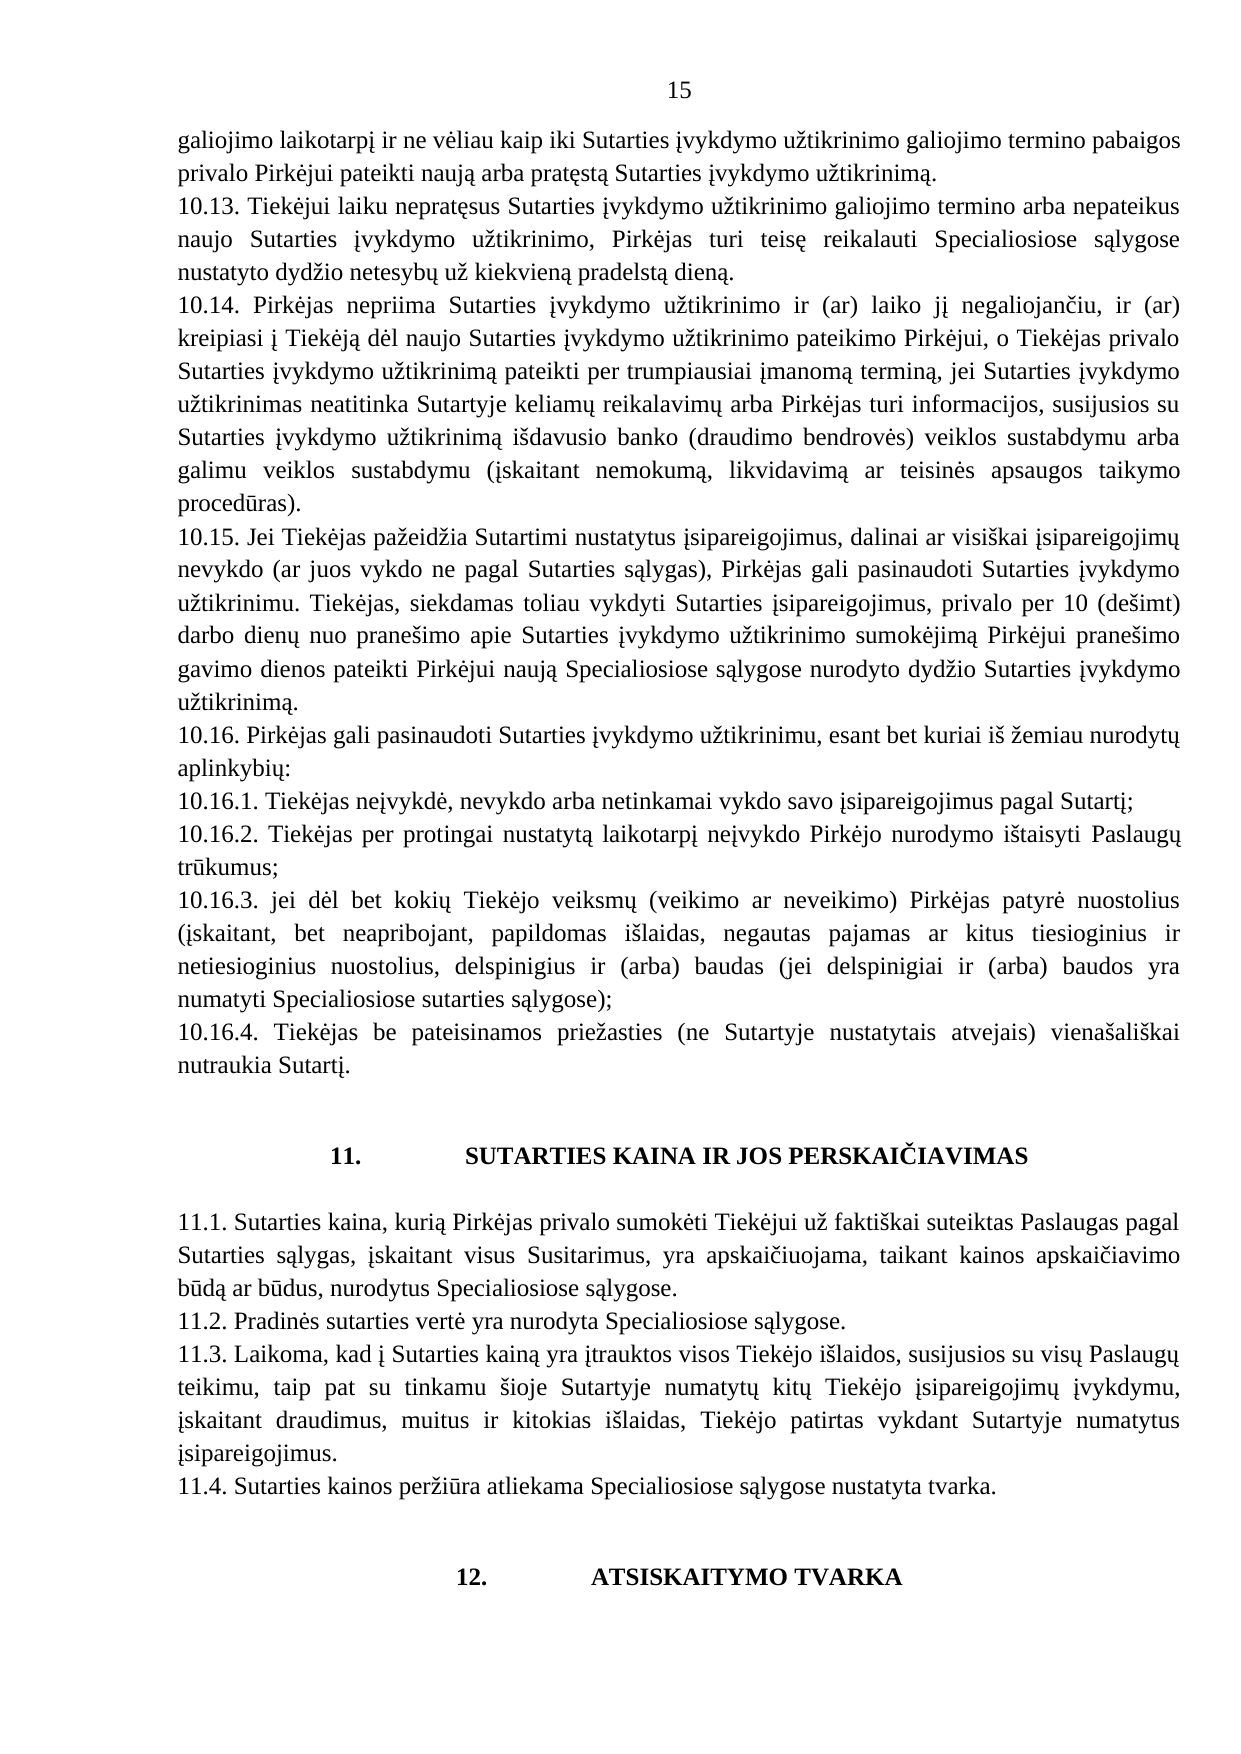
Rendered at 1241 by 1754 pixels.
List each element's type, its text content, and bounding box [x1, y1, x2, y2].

text 10.16.2. Tiekėjas per protingai nustatytą laikotarpį neįvykdo Pirkėjo nurodymo ištaisyti Paslaugų trūkumus; [177, 819, 1181, 881]
text 10.16.3. jei dėl bet kokių Tiekėjo veiksmų (veikimo ar neveikimo) Pirkėjas patyrė nuostolius (įskaitant, bet neapribojant, papildomas išlaidas, negautas pajamas ar kitus tiesioginius ir netiesioginius nuostolius, delspinigius ir (arba) baudas (jei delspinigiai ir (arba) baudos yra numatyti Specialiosiose sutarties sąlygose); [177, 885, 1181, 1013]
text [177, 125, 1181, 187]
text 10.13. Tiekėjui laiku nepratęsus Sutarties įvykdymo užtikrinimo galiojimo termino arba nepateikus naujo Sutarties įvykdymo užtikrinimo, Pirkėjas turi teisę reikalauti Specialiosiose sąlygose nustatyto dydžio netesybų už kiekvieną pradelstą dieną. [177, 191, 1181, 286]
text 10.16.1. Tiekėjas neįvykdė, nevykdo arba netinkamai vykdo savo įsipareigojimus pagal Sutartį; [177, 786, 1181, 814]
text 10.16. Pirkėjas gali pasinaudoti Sutarties įvykdymo užtikrinimu, esant bet kuriai iš žemiau nurodytų aplinkybių: [177, 720, 1181, 781]
text 11.1. Sutarties kaina, kurią Pirkėjas privalo sumokėti Tiekėjui už faktiškai suteiktas Paslaugas pagal Sutarties sąlygas, įskaitant visus Susitarimus, yra apskaičiuojama, taikant kainos apskaičiavimo būdą ar būdus, nurodytus Specialiosiose sąlygose. [177, 1207, 1181, 1302]
text 10.14. Pirkėjas nepriima Sutarties įvykdymo užtikrinimo ir (ar) laiko jį negaliojančiu, ir (ar) kreipiasi į Tiekėją dėl naujo Sutarties įvykdymo užtikrinimo pateikimo Pirkėjui, o Tiekėjas privalo Sutarties įvykdymo užtikrinimą pateikti per trumpiausiai įmanomą terminą, jei Sutarties įvykdymo užtikrinimas neatitinka Sutartyje keliamų reikalavimų arba Pirkėjas turi informacijos, susijusios su Sutarties įvykdymo užtikrinimą išdavusio banko (draudimo bendrovės) veiklos sustabdymu arba galimu veiklos sustabdymu (įskaitant nemokumą, likvidavimą ar teisinės apsaugos taikymo procedūras). [177, 290, 1181, 517]
text 11.4. Sutarties kainos peržiūra atliekama Specialiosiose sąlygose nustatyta tvarka. [177, 1471, 1181, 1500]
text 10.15. Jei Tiekėjas pažeidžia Sutartimi nustatytus įsipareigojimus, dalinai ar visiškai įsipareigojimų nevykdo (ar juos vykdo ne pagal Sutarties sąlygas), Pirkėjas gali pasinaudoti Sutarties įvykdymo užtikrinimu. Tiekėjas, siekdamas toliau vykdyti Sutarties įsipareigojimus, privalo per 10 (dešimt) darbo dienų nuo pranešimo apie Sutarties įvykdymo užtikrinimo sumokėjimą Pirkėjui pranešimo gavimo dienos pateikti Pirkėjui naują Specialiosiose sąlygose nurodyto dydžio Sutarties įvykdymo užtikrinimą. [177, 522, 1181, 715]
text 10.16.4. Tiekėjas be pateisinamos priežasties (ne Sutartyje nustatytais atvejais) vienašališkai nutraukia Sutartį. [177, 1017, 1181, 1079]
subtitle 12. Atsiskaitymo tvarka [177, 1562, 1181, 1591]
subtitle 11. Sutarties kaina ir jos perskaičiavimas [177, 1141, 1181, 1170]
text 11.2. Pradinės sutarties vertė yra nurodyta Specialiosiose sąlygose. [177, 1306, 1181, 1335]
text 11.3. Laikoma, kad į Sutarties kainą yra įtrauktos visos Tiekėjo išlaidos, susijusios su visų Paslaugų teikimu, taip pat su tinkamu šioje Sutartyje numatytų kitų Tiekėjo įsipareigojimų įvykdymu, įskaitant draudimus, muitus ir kitokias išlaidas, Tiekėjo patirtas vykdant Sutartyje numatytus įsipareigojimus. [177, 1339, 1181, 1467]
